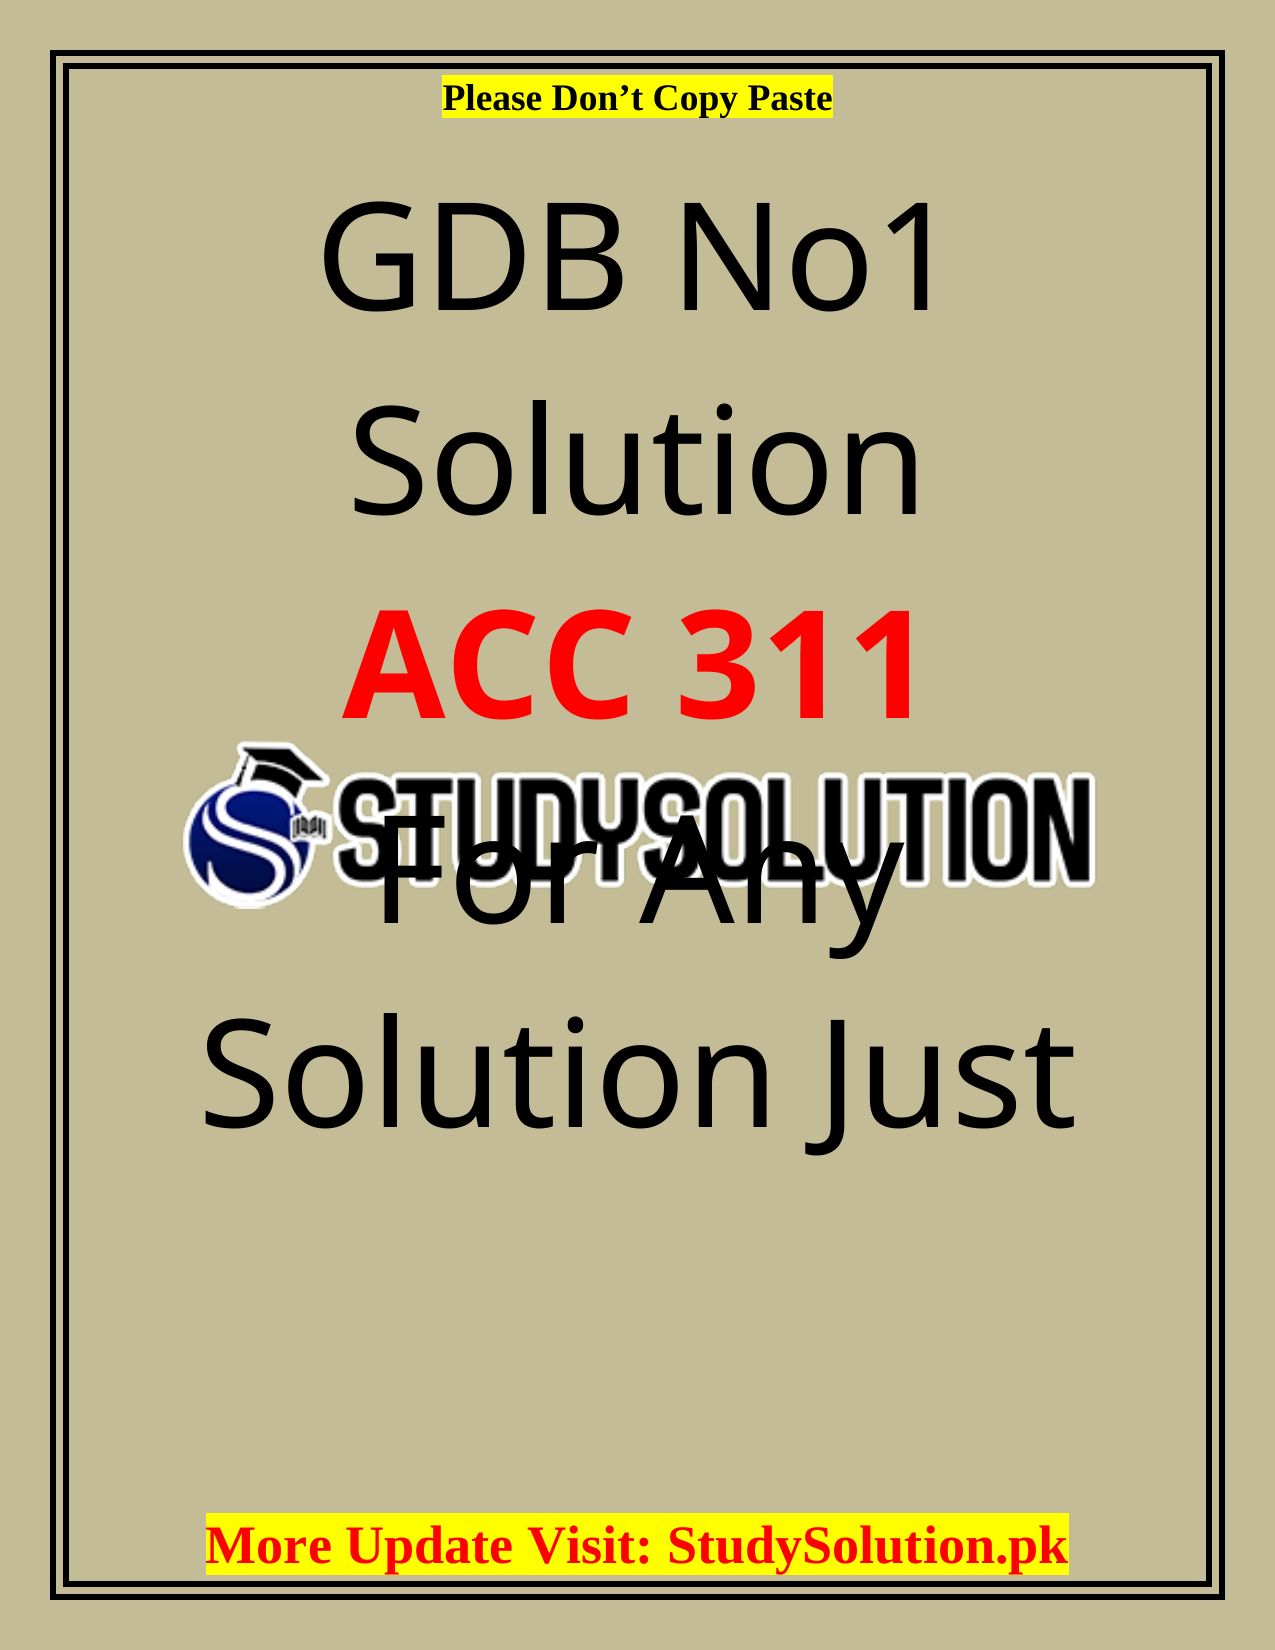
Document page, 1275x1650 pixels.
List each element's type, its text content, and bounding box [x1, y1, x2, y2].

text GDB No1 Solution [150, 150, 1125, 558]
text ACC 311 [150, 558, 1125, 763]
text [150, 763, 1125, 1171]
